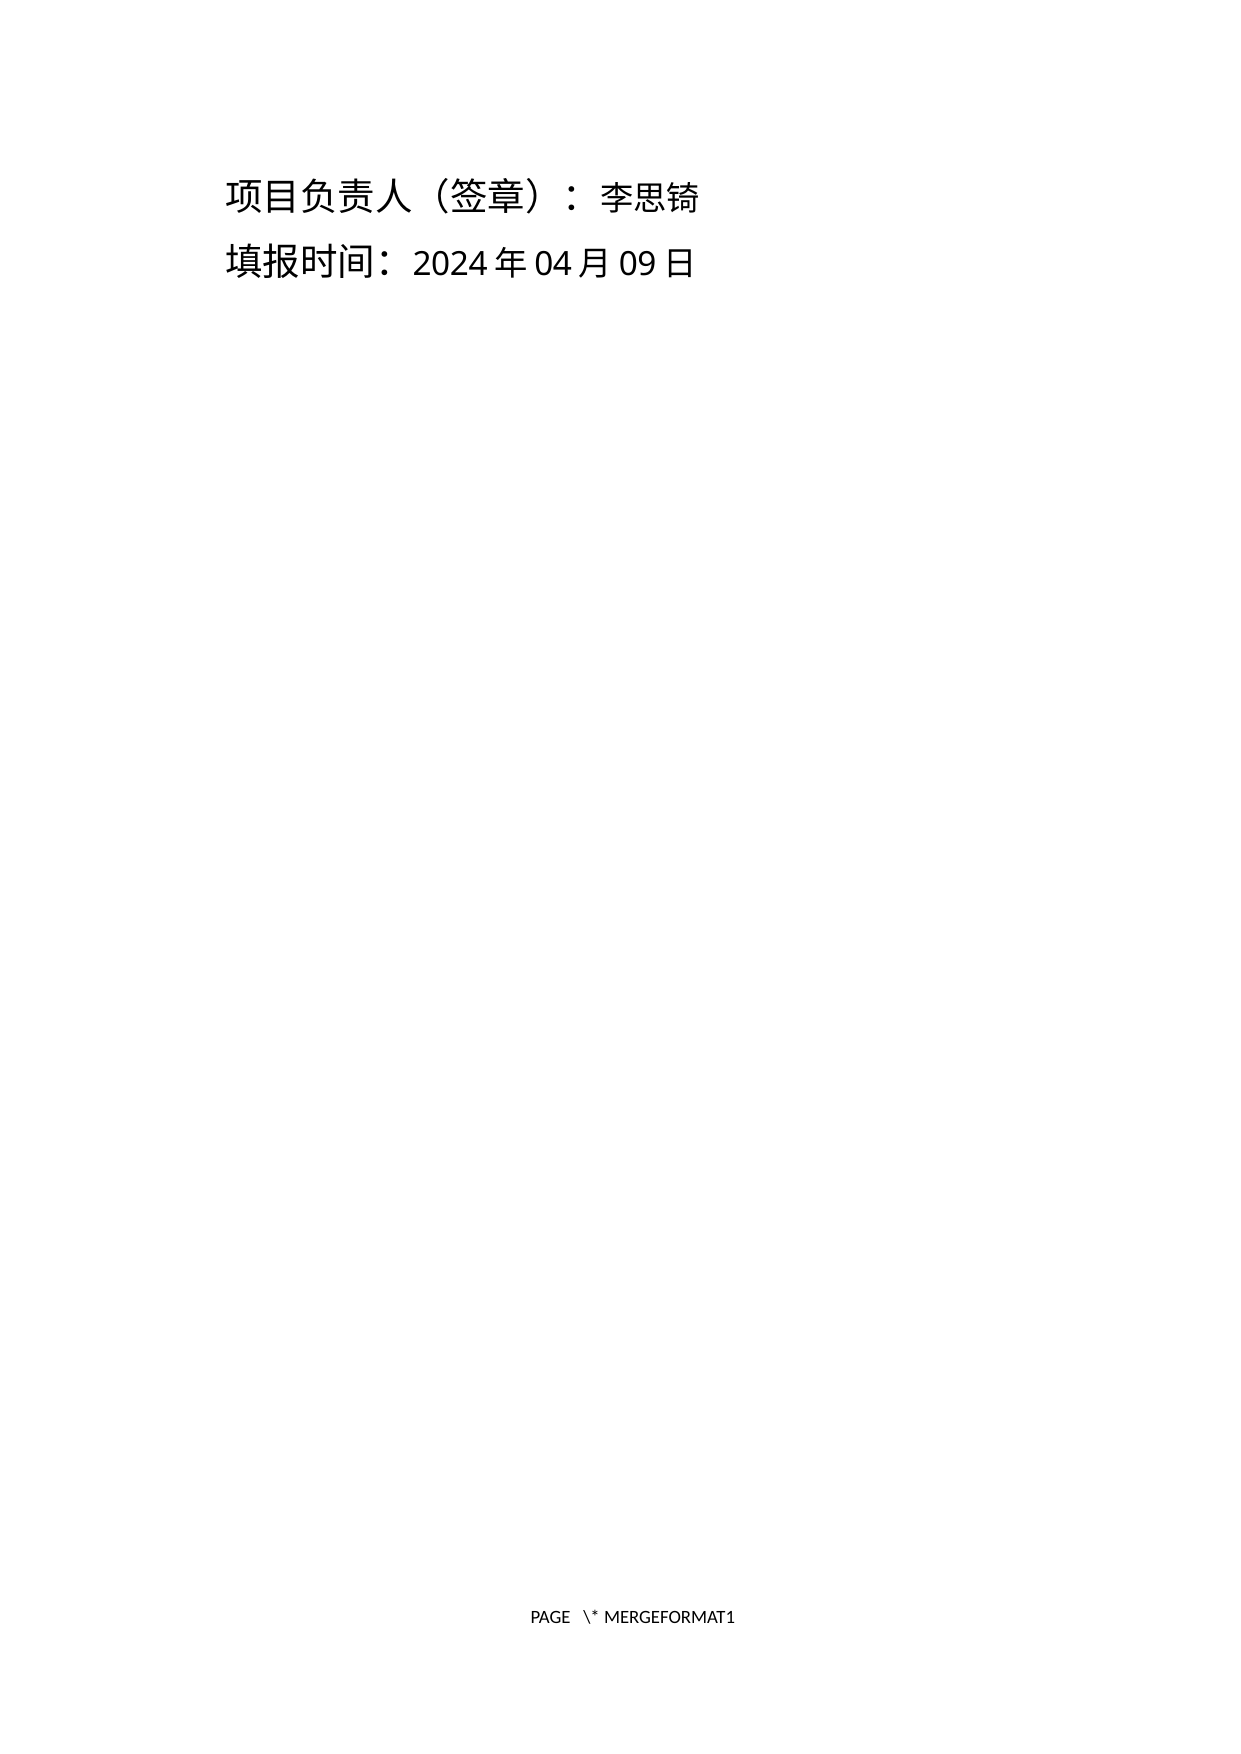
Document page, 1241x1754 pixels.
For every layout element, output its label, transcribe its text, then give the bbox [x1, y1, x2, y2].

text 填报时间：2024年04月09日 [187, 227, 1078, 292]
text 项目负责人（签章）：李思锜 [187, 162, 1078, 227]
